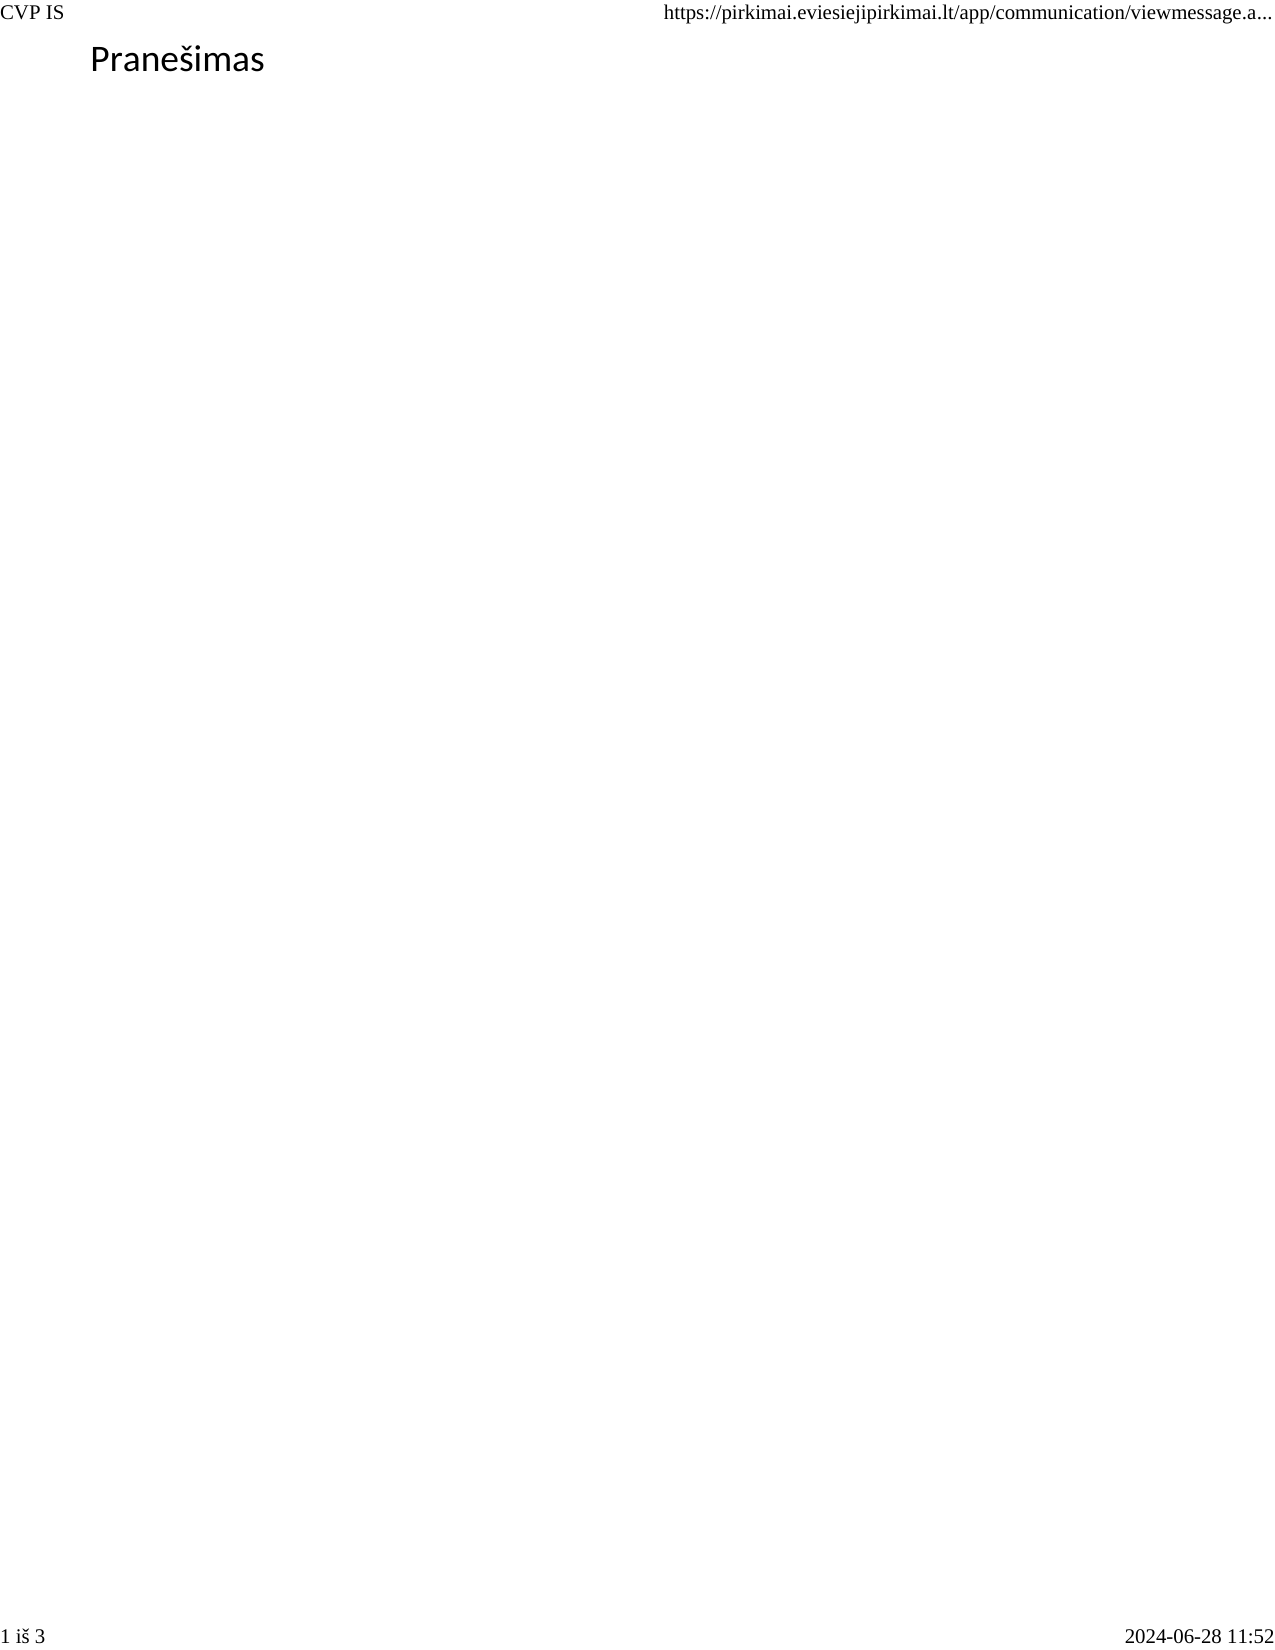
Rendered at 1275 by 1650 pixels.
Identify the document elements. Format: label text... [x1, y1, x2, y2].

text 1 iš 3 [0, 1624, 45, 1648]
subtitle Pranešimas [90, 34, 265, 80]
text https://pirkimai.eviesiejipirkimai.lt/app/communication/viewmessage.a... [664, 0, 1272, 24]
text CVP IS [0, 0, 64, 24]
text 2024-06-28 11:52 [1124, 1624, 1275, 1648]
